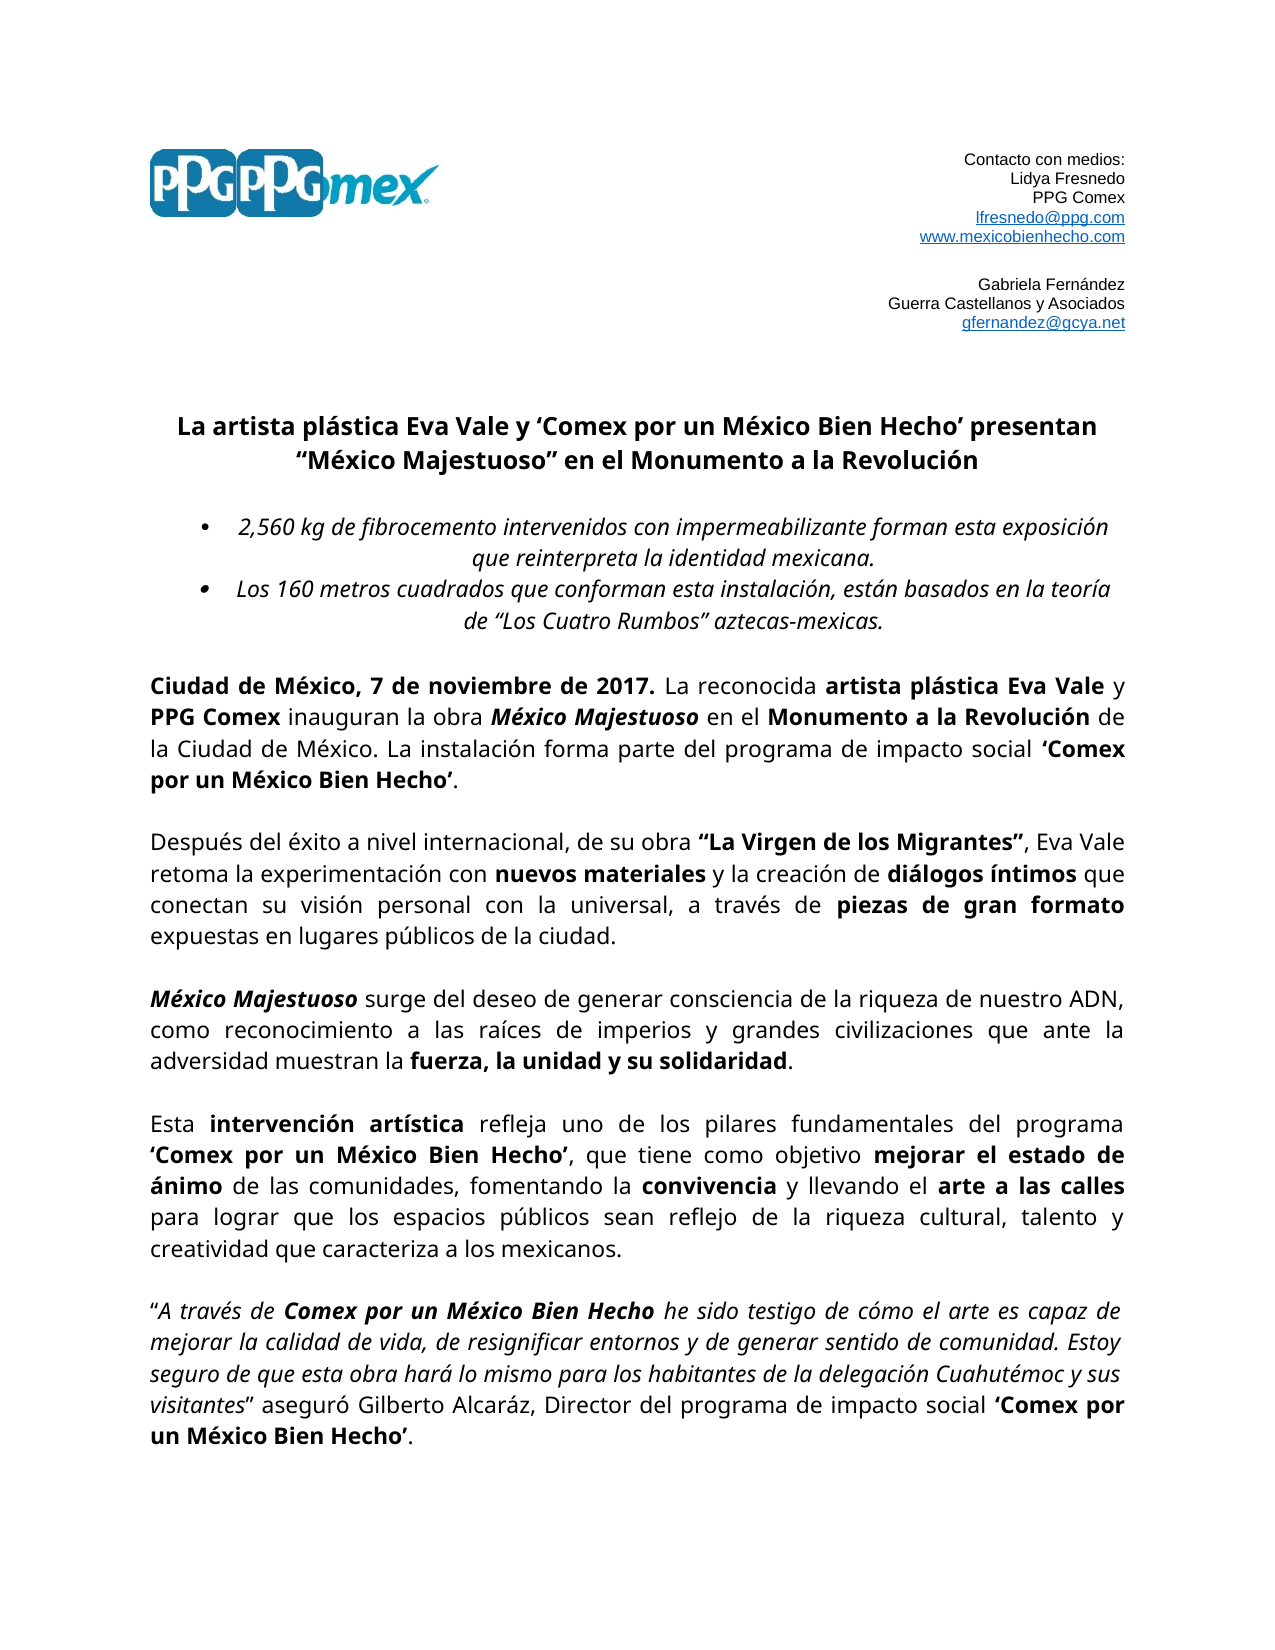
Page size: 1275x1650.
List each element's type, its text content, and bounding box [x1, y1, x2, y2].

text lfresnedo@ppg.com [150, 207, 1125, 227]
list 2,560 kg de fibrocemento intervenidos con impermeabilizante forman esta exposición que reinterpreta la identidad mexicana. [187, 511, 1125, 573]
text Gabriela Fernández [150, 274, 1125, 294]
text www.mexicobienhecho.com [150, 227, 1125, 246]
text gfernandez@gcya.net [150, 313, 1125, 332]
text Lidya Fresnedo [150, 169, 1125, 188]
text Esta intervención artística refleja uno de los pilares fundamentales del programa ‘Comex por un México Bien Hecho’, que tiene como objetivo mejorar el estado de ánimo de las comunidades, fomentando la convivencia y llevando el arte a las calles para lograr que los espacios públicos sean reflejo de la riqueza cultural, talento y creatividad que caracteriza a los mexicanos. [150, 1107, 1125, 1264]
text La artista plástica Eva Vale y ‘Comex por un México Bien Hecho’ presentan [150, 409, 1125, 443]
text Ciudad de México, 7 de noviembre de 2017. La reconocida artista plástica Eva Vale y PPG Comex inauguran la obra México Majestuoso en el Monumento a la Revolución de la Ciudad de México. La instalación forma parte del programa de impacto social ‘Comex por un México Bien Hecho’. [150, 670, 1125, 795]
text PPG Comex [150, 188, 1125, 207]
list Los 160 metros cuadrados que conforman esta instalación, están basados en la teoría de “Los Cuatro Rumbos” aztecas-mexicas. [187, 573, 1125, 636]
text “México Majestuoso” en el Monumento a la Revolución [150, 443, 1125, 477]
text Contacto con medios: [150, 150, 1125, 169]
text “A través de Comex por un México Bien Hecho he sido testigo de cómo el arte es capaz de mejorar la calidad de vida, de resignificar entornos y de generar sentido de comunidad. Estoy seguro de que esta obra hará lo mismo para los habitantes de la delegación Cuahutémoc y sus visitantes” aseguró Gilberto Alcaráz, Director del programa de impacto social ‘Comex por un México Bien Hecho’. [150, 1295, 1125, 1451]
text Guerra Castellanos y Asociados [150, 294, 1125, 313]
text Después del éxito a nivel internacional, de su obra “La Virgen de los Migrantes”, Eva Vale retoma la experimentación con nuevos materiales y la creación de diálogos íntimos que conectan su visión personal con la universal, a través de piezas de gran formato expuestas en lugares públicos de la ciudad. [150, 826, 1125, 951]
text México Majestuoso surge del deseo de generar consciencia de la riqueza de nuestro ADN, como reconocimiento a las raíces de imperios y grandes civilizaciones que ante la adversidad muestran la fuerza, la unidad y su solidaridad. [150, 982, 1125, 1076]
